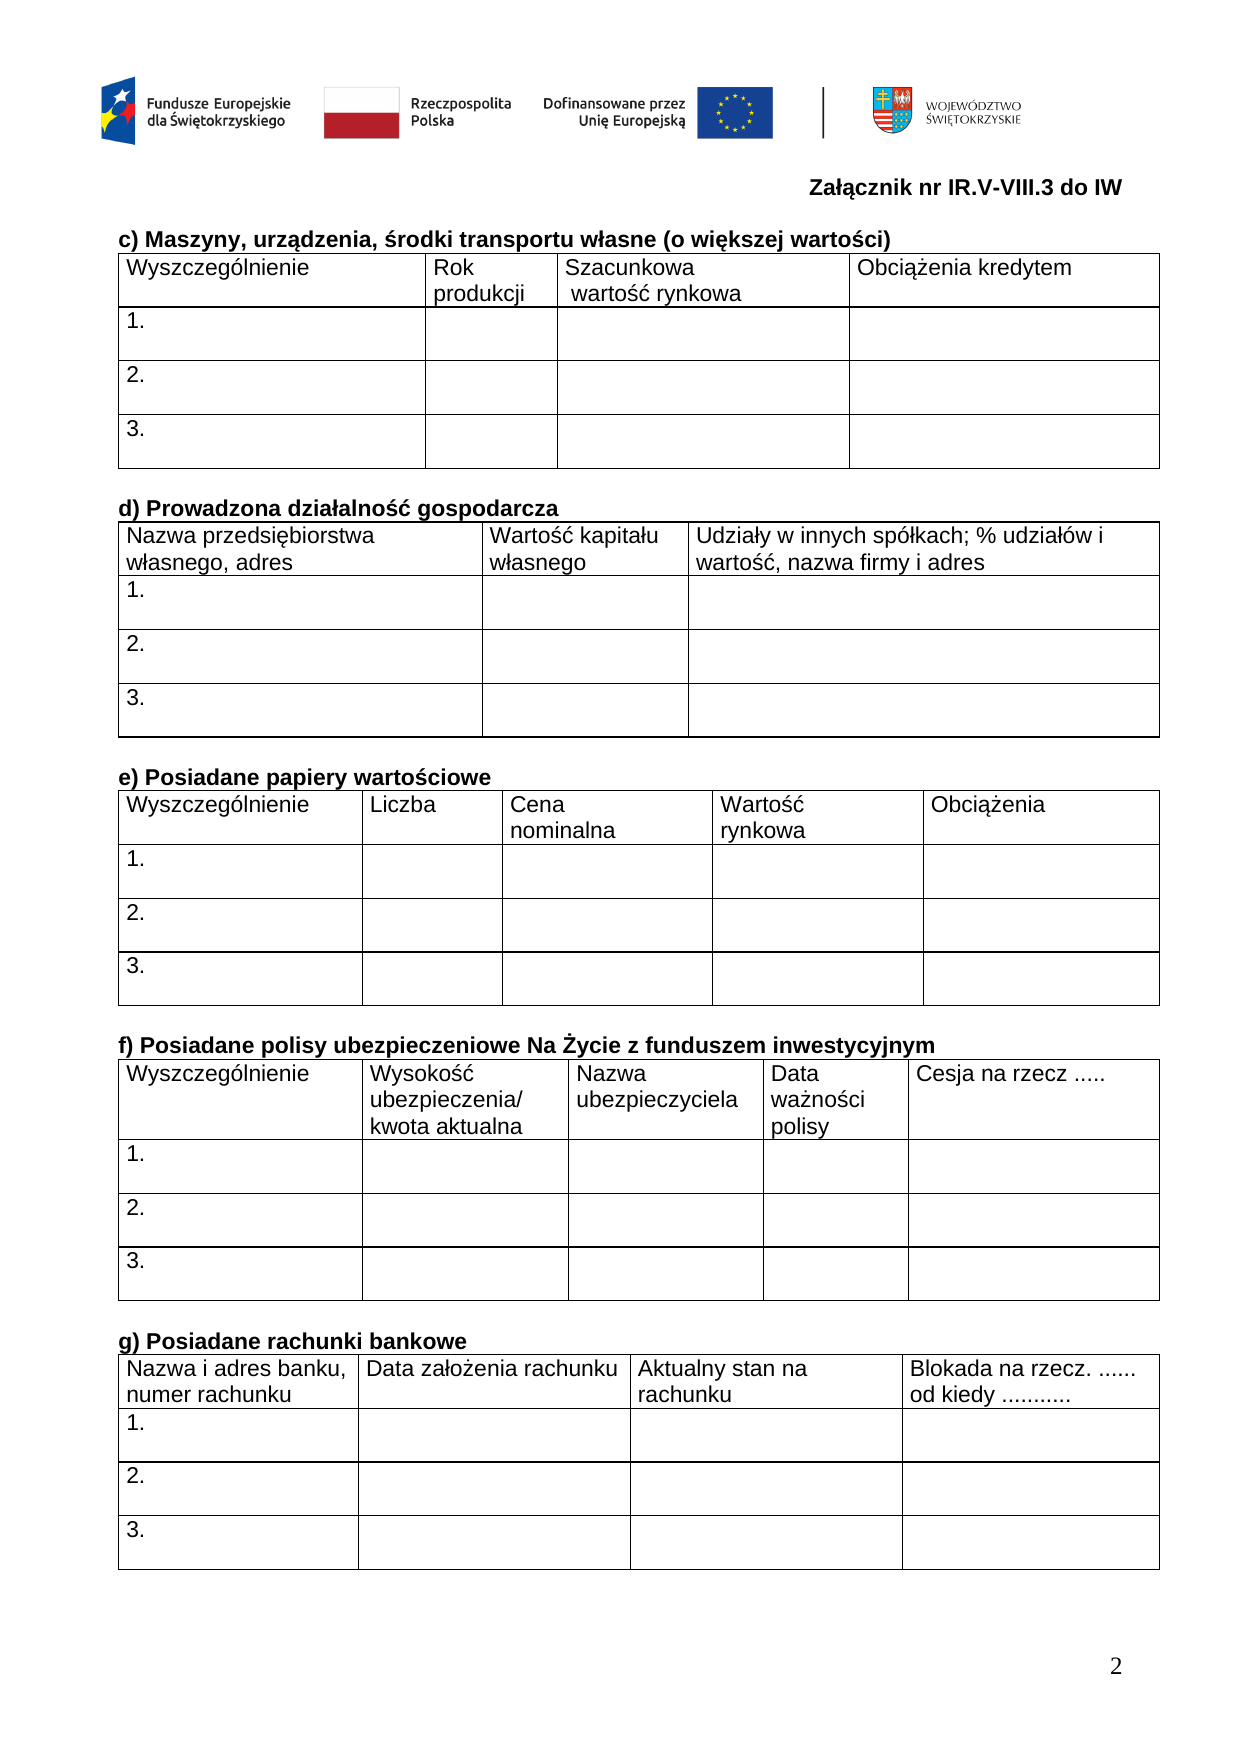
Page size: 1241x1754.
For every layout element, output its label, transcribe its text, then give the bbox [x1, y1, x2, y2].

table_cell 1. [119, 308, 425, 360]
table_cell [426, 361, 557, 414]
table_cell 1. [119, 845, 362, 898]
table_header Data ważności polisy [764, 1060, 908, 1139]
table_cell [631, 1516, 902, 1569]
table_cell [631, 1409, 902, 1461]
table_header Wyszczególnienie [119, 254, 425, 306]
table_cell [363, 1194, 568, 1246]
table_cell [713, 953, 923, 1005]
table_header Wysokość ubezpieczenia/ kwota aktualna [363, 1060, 568, 1139]
table_cell [631, 1463, 902, 1515]
table_cell [483, 684, 688, 736]
table_cell [903, 1516, 1159, 1569]
table_cell [569, 1248, 763, 1300]
table_header Cena nominalna [503, 791, 712, 844]
table_cell [569, 1194, 763, 1246]
table_cell [558, 361, 849, 414]
table_cell [483, 576, 688, 629]
table_cell [850, 361, 1159, 414]
table_cell 3. [119, 953, 362, 1005]
table_cell [713, 845, 923, 898]
table_cell [558, 415, 849, 468]
table_cell [909, 1248, 1159, 1300]
table_cell [363, 899, 502, 951]
table_cell [359, 1409, 630, 1461]
table_cell [909, 1194, 1159, 1246]
table_header Obciążenia [924, 791, 1159, 844]
table_cell [850, 415, 1159, 468]
table_cell [764, 1248, 908, 1300]
table_cell 3. [119, 684, 482, 736]
table_cell 2. [119, 1194, 362, 1246]
table_cell [363, 1248, 568, 1300]
table_cell [764, 1194, 908, 1246]
table_header Wartość kapitału własnego [483, 523, 688, 575]
table_cell [909, 1140, 1159, 1193]
table_header Szacunkowa wartość rynkowa [558, 254, 849, 306]
table_cell [363, 1140, 568, 1193]
table_cell [483, 630, 688, 683]
table_cell 1. [119, 1409, 358, 1461]
table_header Liczba [363, 791, 502, 844]
table_cell 1. [119, 1140, 362, 1193]
text e) Posiadane papiery wartościowe [118, 764, 1122, 790]
table_cell [363, 953, 502, 1005]
text f) Posiadane polisy ubezpieczeniowe Na Życie z funduszem inwestycyjnym [118, 1032, 1122, 1059]
table_cell [689, 630, 1159, 683]
table_cell 2. [119, 630, 482, 683]
table_header Obciążenia kredytem [850, 254, 1159, 306]
table_cell 3. [119, 1248, 362, 1300]
table_cell 3. [119, 1516, 358, 1569]
table_cell [764, 1140, 908, 1193]
table_cell [903, 1463, 1159, 1515]
table_header Nazwa ubezpieczyciela [569, 1060, 763, 1139]
table_header Nazwa i adres banku, numer rachunku [119, 1355, 358, 1408]
table_header Blokada na rzecz. ...... od kiedy ........... [903, 1355, 1159, 1408]
table_cell [426, 308, 557, 360]
table_header Data założenia rachunku [359, 1355, 630, 1408]
table_cell [569, 1140, 763, 1193]
table_cell [503, 899, 712, 951]
table_cell [903, 1409, 1159, 1461]
table_cell [924, 899, 1159, 951]
table_header Wartość rynkowa [713, 791, 923, 844]
table_cell [689, 684, 1159, 736]
table_cell [558, 308, 849, 360]
table_cell 3. [119, 415, 425, 468]
table_cell [713, 899, 923, 951]
table_cell 2. [119, 1463, 358, 1515]
table_header Wyszczególnienie [119, 791, 362, 844]
table_cell 1. [119, 576, 482, 629]
table_cell [359, 1463, 630, 1515]
table_cell 2. [119, 899, 362, 951]
table_cell [924, 845, 1159, 898]
table_header Rok produkcji [426, 254, 557, 306]
text g) Posiadane rachunki bankowe [118, 1328, 1122, 1354]
table_cell [363, 845, 502, 898]
table_header Cesja na rzecz ..... [909, 1060, 1159, 1139]
table_cell 2. [119, 361, 425, 414]
table_cell [503, 845, 712, 898]
table_header Udziały w innych spółkach; % udziałów i wartość, nazwa firmy i adres [689, 523, 1159, 575]
table_cell [359, 1516, 630, 1569]
text d) Prowadzona działalność gospodarcza [118, 495, 1122, 521]
table_cell [689, 576, 1159, 629]
table_cell [850, 308, 1159, 360]
table_cell [426, 415, 557, 468]
text c) Maszyny, urządzenia, środki transportu własne (o większej wartości) [118, 226, 1122, 253]
table_cell [924, 953, 1159, 1005]
picture [88, 73, 1034, 148]
table_header Wyszczególnienie [119, 1060, 362, 1139]
table_header Aktualny stan na rachunku [631, 1355, 902, 1408]
table_cell [503, 953, 712, 1005]
table_header Nazwa przedsiębiorstwa własnego, adres [119, 523, 482, 575]
